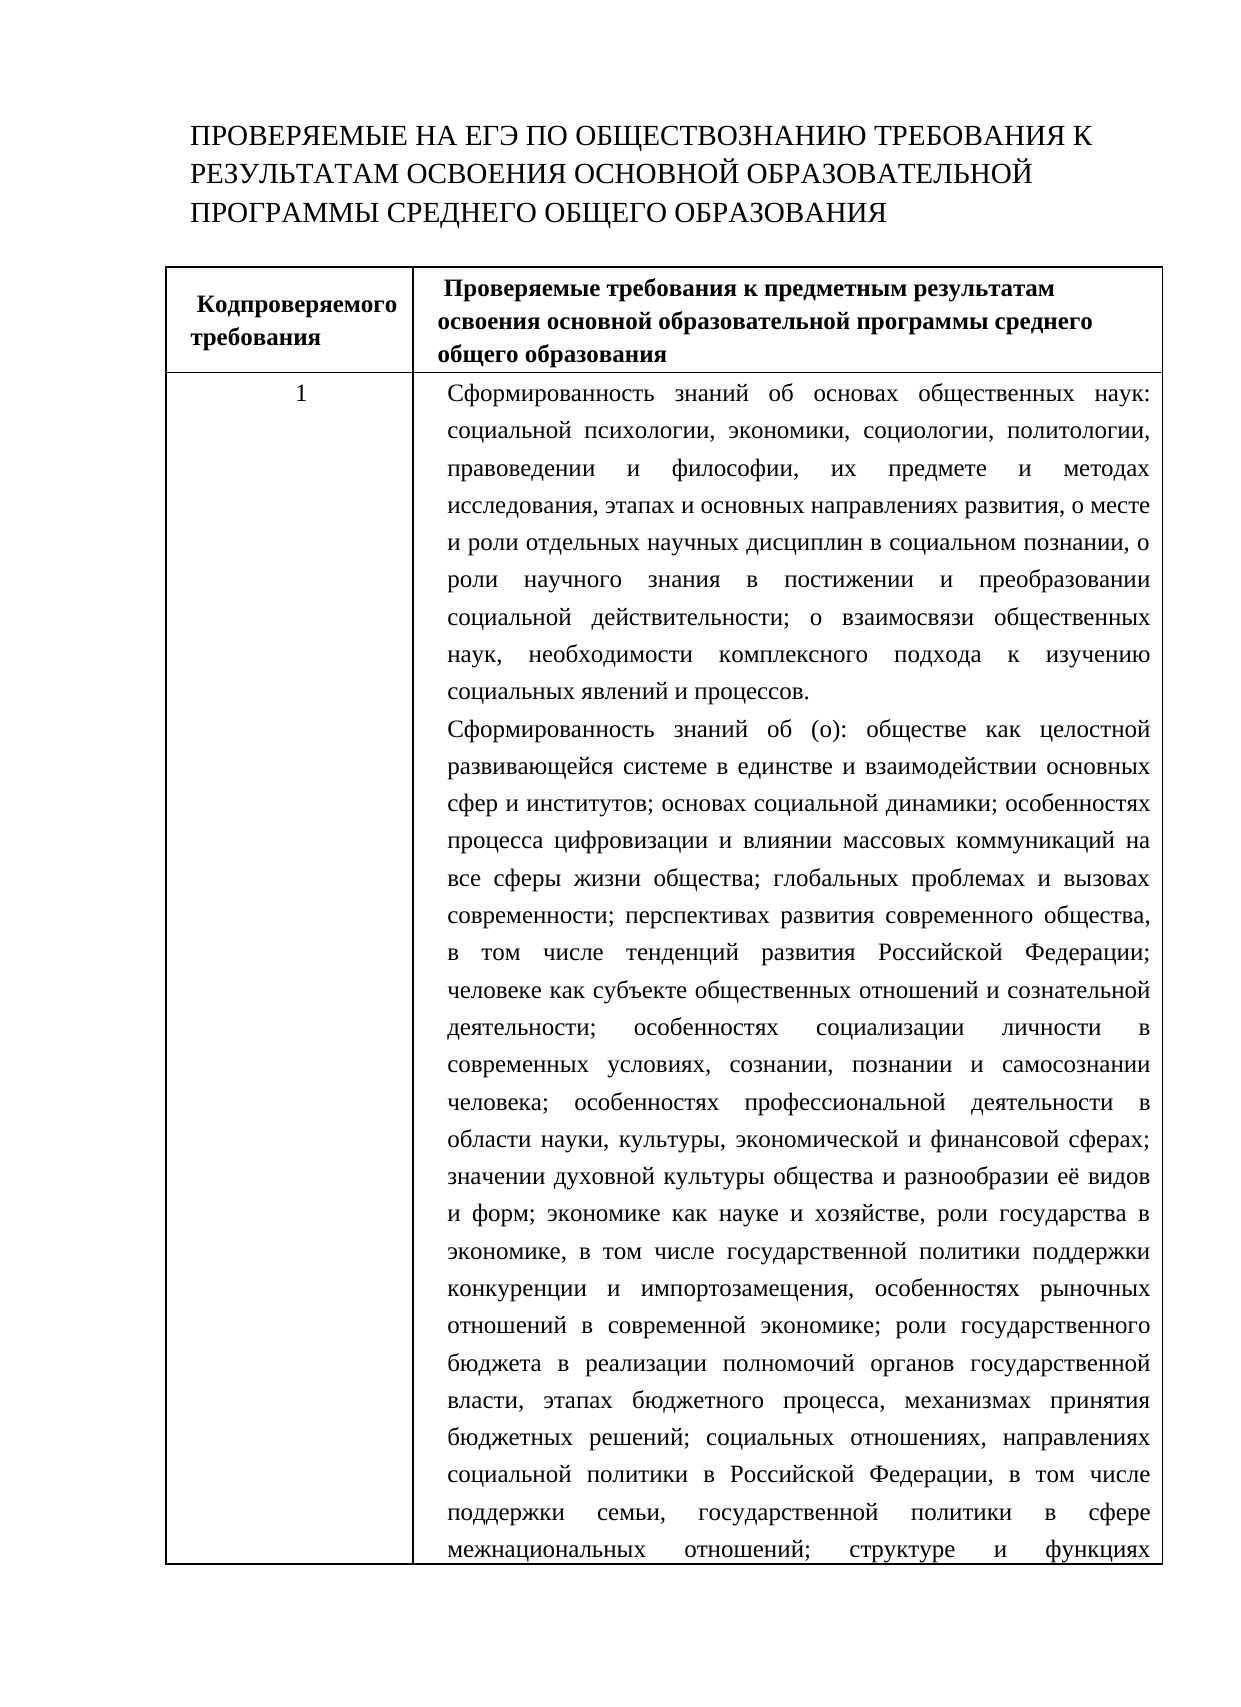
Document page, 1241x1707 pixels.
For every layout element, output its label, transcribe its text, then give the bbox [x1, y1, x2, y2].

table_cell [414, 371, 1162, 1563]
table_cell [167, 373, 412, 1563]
text ПРОВЕРЯЕМЫЕ НА ЕГЭ ПО ОБЩЕСТВОЗНАНИЮ ТРЕБОВАНИЯ К РЕЗУЛЬТАТАМ ОСВОЕНИЯ ОСНОВНОЙ ОБРАЗОВАТЕЛЬНОЙ ПРОГРАММЫ СРЕДНЕГО ОБЩЕГО ОБРАЗОВАНИЯ [190, 118, 1152, 229]
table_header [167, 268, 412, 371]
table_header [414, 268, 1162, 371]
